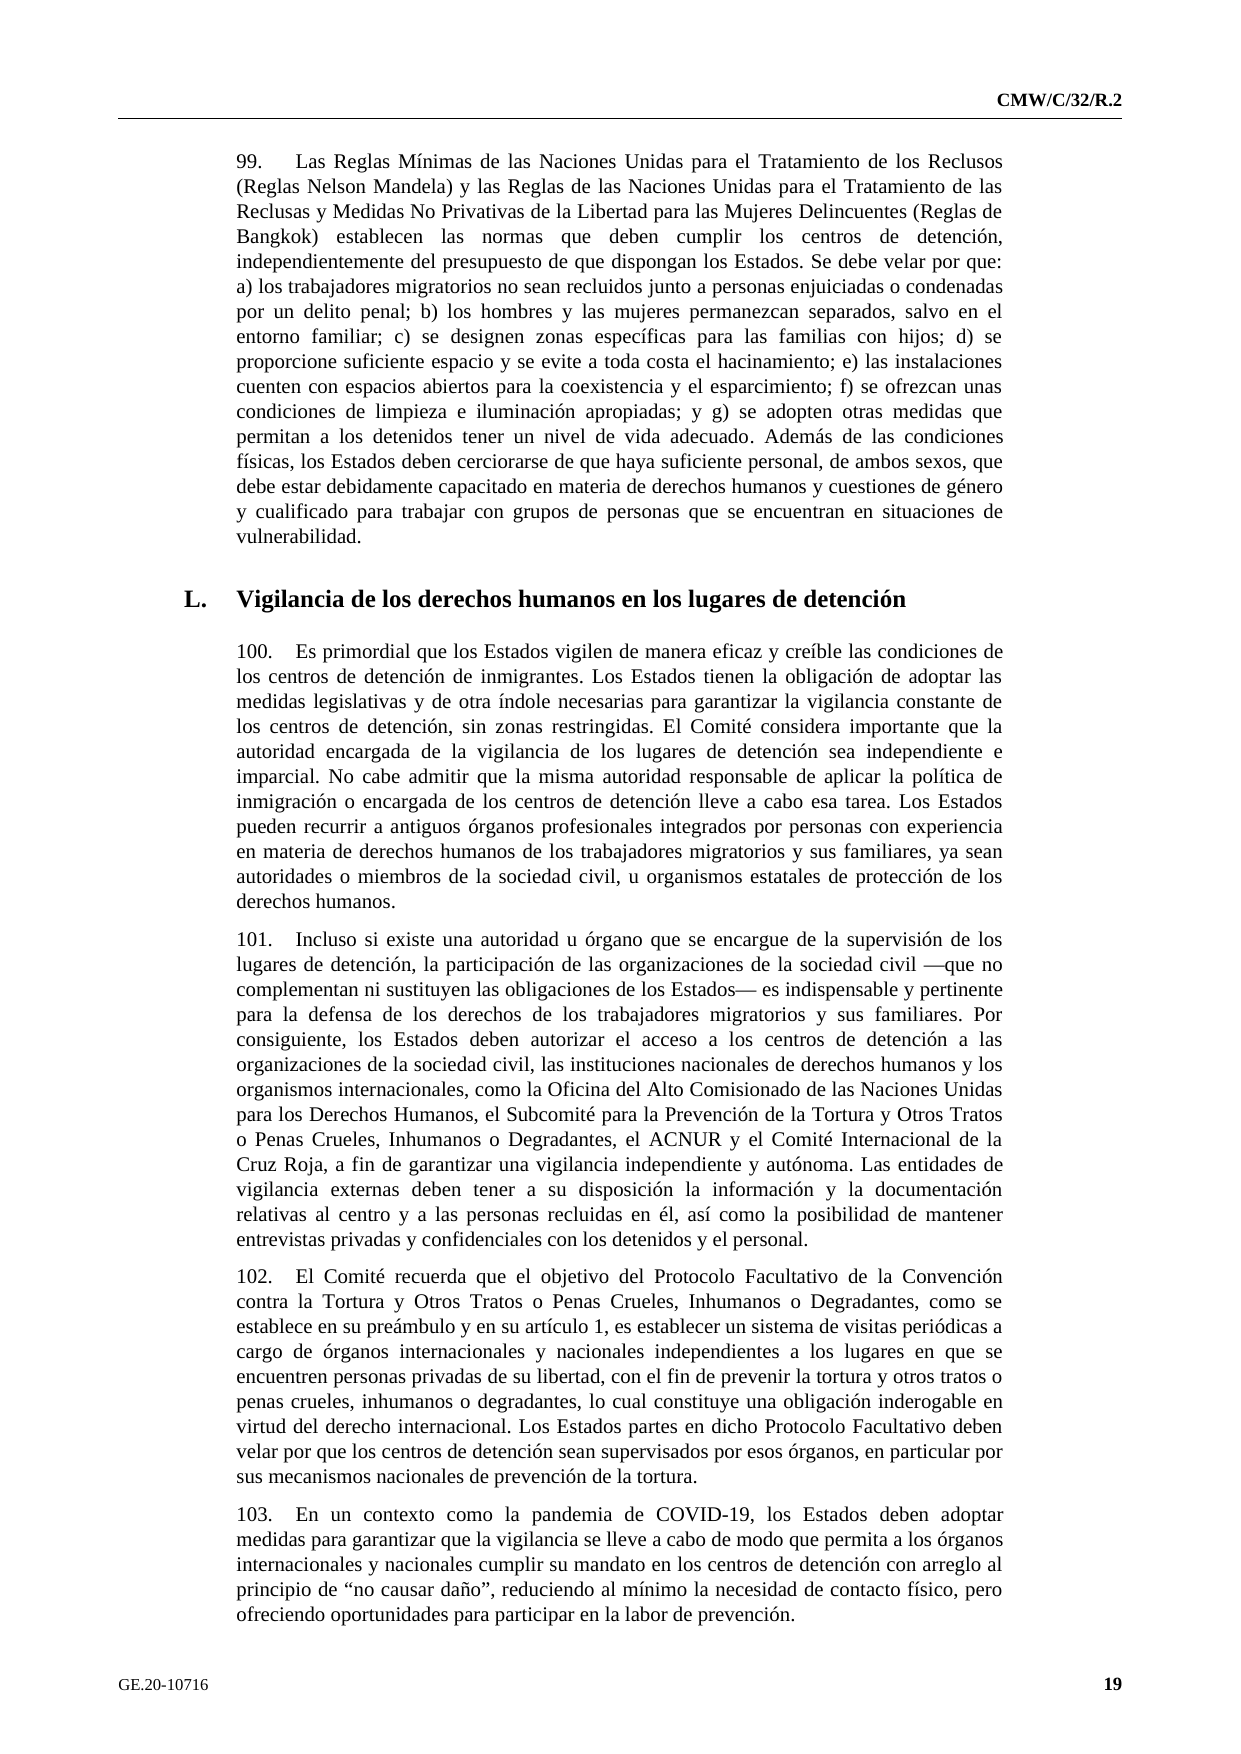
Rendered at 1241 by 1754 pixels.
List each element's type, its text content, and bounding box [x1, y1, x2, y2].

text 100. Es primordial que los Estados vigilen de manera eficaz y creíble las condiciones de los centros de detención de inmigrantes. Los Estados tienen la obligación de adoptar las medidas legislativas y de otra índole necesarias para garantizar la vigilancia constante de los centros de detención, sin zonas restringidas. El Comité considera importante que la autoridad encargada de la vigilancia de los lugares de detención sea independiente e imparcial. No cabe admitir que la misma autoridad responsable de aplicar la política de inmigración o encargada de los centros de detención lleve a cabo esa tarea. Los Estados pueden recurrir a antiguos órganos profesionales integrados por personas con experiencia en materia de derechos humanos de los trabajadores migratorios y sus familiares, ya sean autoridades o miembros de la sociedad civil, u organismos estatales de protección de los derechos humanos. [236, 638, 1004, 913]
text L. Vigilancia de los derechos humanos en los lugares de detención [118, 585, 1004, 613]
text 103. En un contexto como la pandemia de COVID-19, los Estados deben adoptar medidas para garantizar que la vigilancia se lleve a cabo de modo que permita a los órganos internacionales y nacionales cumplir su mandato en los centros de detención con arreglo al principio de “no causar daño”, reduciendo al mínimo la necesidad de contacto físico, pero ofreciendo oportunidades para participar en la labor de prevención. [236, 1501, 1004, 1626]
text 101. Incluso si existe una autoridad u órgano que se encargue de la supervisión de los lugares de detención, la participación de las organizaciones de la sociedad civil —que no complementan ni sustituyen las obligaciones de los Estados— es indispensable y pertinente para la defensa de los derechos de los trabajadores migratorios y sus familiares. Por consiguiente, los Estados deben autorizar el acceso a los centros de detención a las organizaciones de la sociedad civil, las instituciones nacionales de derechos humanos y los organismos internacionales, como la Oficina del Alto Comisionado de las Naciones Unidas para los Derechos Humanos, el Subcomité para la Prevención de la Tortura y Otros Tratos o Penas Crueles, Inhumanos o Degradantes, el ACNUR y el Comité Internacional de la Cruz Roja, a fin de garantizar una vigilancia independiente y autónoma. Las entidades de vigilancia externas deben tener a su disposición la información y la documentación relativas al centro y a las personas recluidas en él, así como la posibilidad de mantener entrevistas privadas y confidenciales con los detenidos y el personal. [236, 926, 1004, 1251]
text 102. El Comité recuerda que el objetivo del Protocolo Facultativo de la Convención contra la Tortura y Otros Tratos o Penas Crueles, Inhumanos o Degradantes, como se establece en su preámbulo y en su artículo 1, es establecer un sistema de visitas periódicas a cargo de órganos internacionales y nacionales independientes a los lugares en que se encuentren personas privadas de su libertad, con el fin de prevenir la tortura y otros tratos o penas crueles, inhumanos o degradantes, lo cual constituye una obligación inderogable en virtud del derecho internacional. Los Estados partes en dicho Protocolo Facultativo deben velar por que los centros de detención sean supervisados por esos órganos, en particular por sus mecanismos nacionales de prevención de la tortura. [236, 1263, 1004, 1488]
text 99. Las Reglas Mínimas de las Naciones Unidas para el Tratamiento de los Reclusos (Reglas Nelson Mandela) y las Reglas de las Naciones Unidas para el Tratamiento de las Reclusas y Medidas No Privativas de la Libertad para las Mujeres Delincuentes (Reglas de Bangkok) establecen las normas que deben cumplir los centros de detención, independientemente del presupuesto de que dispongan los Estados. Se debe velar por que: a) los trabajadores migratorios no sean recluidos junto a personas enjuiciadas o condenadas por un delito penal; b) los hombres y las mujeres permanezcan separados, salvo en el entorno familiar; c) se designen zonas específicas para las familias con hijos; d) se proporcione suficiente espacio y se evite a toda costa el hacinamiento; e) las instalaciones cuenten con espacios abiertos para la coexistencia y el esparcimiento; f) se ofrezcan unas condiciones de limpieza e iluminación apropiadas; y g) se adopten otras medidas que permitan a los detenidos tener un nivel de vida adecuado. Además de las condiciones físicas, los Estados deben cerciorarse de que haya suficiente personal, de ambos sexos, que debe estar debidamente capacitado en materia de derechos humanos y cuestiones de género y cualificado para trabajar con grupos de personas que se encuentran en situaciones de vulnerabilidad. [236, 148, 1004, 548]
